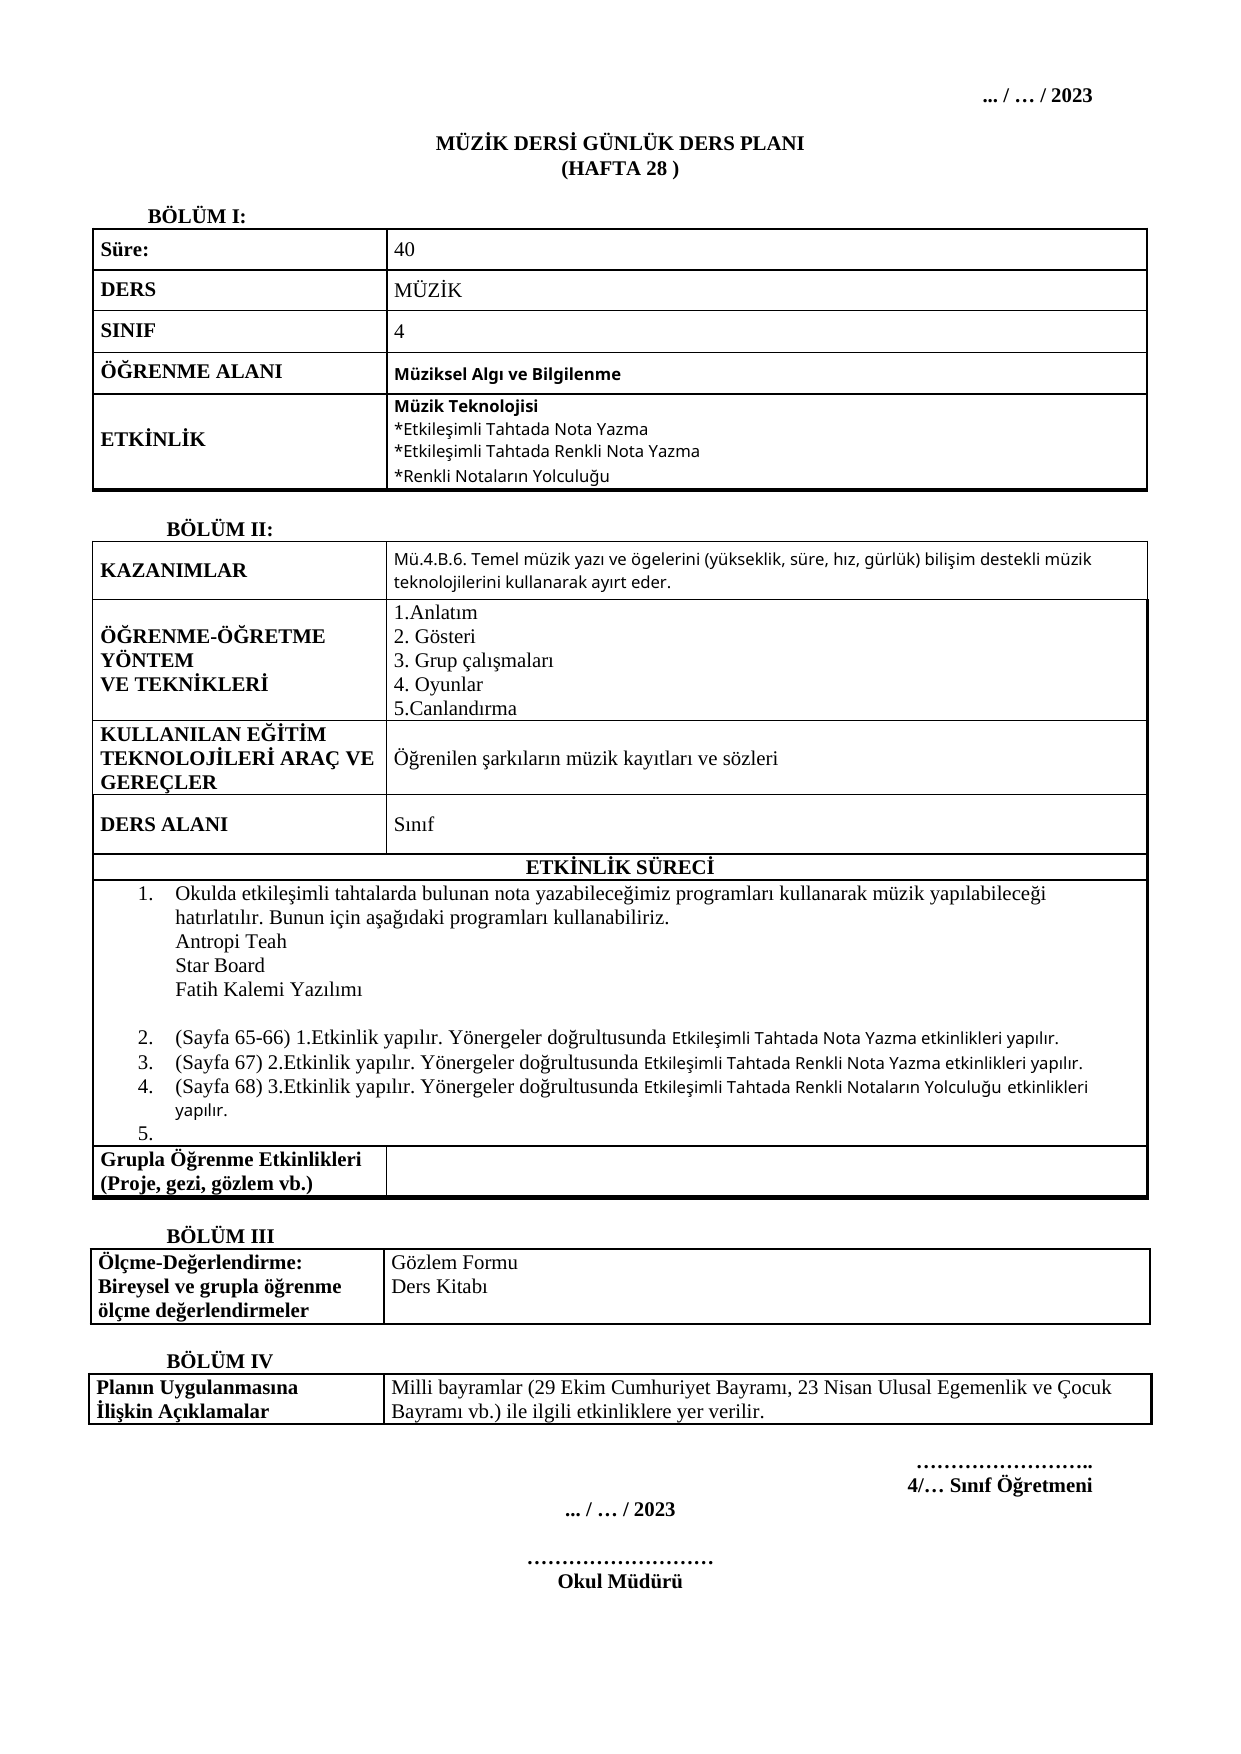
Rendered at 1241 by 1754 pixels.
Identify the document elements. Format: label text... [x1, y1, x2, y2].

table_header Gözlem Formu Ders Kitabı [385, 1250, 1149, 1322]
table_cell ÖĞRENME ALANI [94, 353, 386, 393]
text (HAFTA 28 ) [148, 155, 1093, 179]
text MÜZİK DERSİ GÜNLÜK DERS PLANI [148, 131, 1093, 155]
table_cell KULLANILAN EĞİTİM TEKNOLOJİLERİ ARAÇ VE GEREÇLER [93, 721, 386, 794]
table_cell 4 [388, 311, 1146, 352]
subtitle BÖLÜM III [148, 1224, 1093, 1248]
table_header KAZANIMLAR [93, 542, 386, 599]
table_cell 1.Anlatım 2. Gösteri 3. Grup çalışmaları 4. Oyunlar 5.Canlandırma [387, 600, 1146, 720]
table_cell DERS ALANI [94, 795, 386, 853]
table_cell Müziksel Algı ve Bilgilenme [388, 353, 1146, 393]
table_cell Sınıf [387, 795, 1146, 853]
table_cell ETKİNLİK SÜRECİ [94, 855, 1146, 879]
table_cell Okulda etkileşimli tahtalarda bulunan nota yazabileceğimiz programları kullanarak müzik yapılabileceği hatırlatılır. Bunun için aşağıdaki programları kullanabiliriz. Antropi Teah Star Board Fatih Kalemi Yazılımı (Sayfa 65-66) 1.Etkinlik yapılır. Yönergeler doğrultusunda Etkileşimli Tahtada Nota Yazma etkinlikleri yapılır. (Sayfa 67) 2.Etkinlik yapılır. Yönergeler doğrultusunda Etkileşimli Tahtada Renkli Nota Yazma etkinlikleri yapılır. (Sayfa 68) 3.Etkinlik yapılır. Yönergeler doğrultusunda Etkileşimli Tahtada Renkli Notaların Yolculuğu etkinlikleri yapılır. [94, 881, 1146, 1145]
text …………………….. [148, 1449, 1093, 1473]
text 4/… Sınıf Öğretmeni [148, 1473, 1093, 1497]
text BÖLÜM II: [148, 516, 1093, 541]
text Okul Müdürü [148, 1569, 1093, 1593]
subtitle BÖLÜM IV [148, 1348, 1093, 1373]
table_header Milli bayramlar (29 Ekim Cumhuriyet Bayramı, 23 Nisan Ulusal Egemenlik ve Çocuk Bayramı vb.) ile ilgili etkinliklere yer verilir. [385, 1375, 1150, 1423]
table_header Planın Uygulanmasına İlişkin Açıklamalar [90, 1375, 383, 1423]
text BÖLÜM I: [148, 203, 1093, 228]
text ……………………… [148, 1545, 1093, 1569]
table_header Mü.4.B.6. Temel müzik yazı ve ögelerini (yükseklik, süre, hız, gürlük) bilişim destekli müzik teknolojilerini kullanarak ayırt eder. [387, 542, 1147, 599]
table_cell Grupla Öğrenme Etkinlikleri (Proje, gezi, gözlem vb.) [94, 1147, 386, 1195]
text ... / … / 2023 [148, 83, 1093, 107]
table_header Ölçme-Değerlendirme: Bireysel ve grupla öğrenme ölçme değerlendirmeler [92, 1250, 383, 1322]
table_cell [387, 1147, 1146, 1195]
table_cell ÖĞRENME-ÖĞRETME YÖNTEM VE TEKNİKLERİ [93, 600, 386, 720]
table_cell Öğrenilen şarkıların müzik kayıtları ve sözleri [387, 721, 1146, 794]
table_header 40 [388, 230, 1146, 269]
table_header Süre: [94, 230, 386, 269]
table_cell DERS [94, 271, 386, 310]
text ... / … / 2023 [148, 1497, 1093, 1521]
table_cell Müzik Teknolojisi *Etkileşimli Tahtada Nota Yazma *Etkileşimli Tahtada Renkli Nota Yazma *Renkli Notaların Yolculuğu [388, 395, 1146, 488]
table_cell MÜZİK [388, 271, 1146, 310]
table_cell ETKİNLİK [94, 395, 386, 488]
table_cell SINIF [94, 311, 386, 352]
